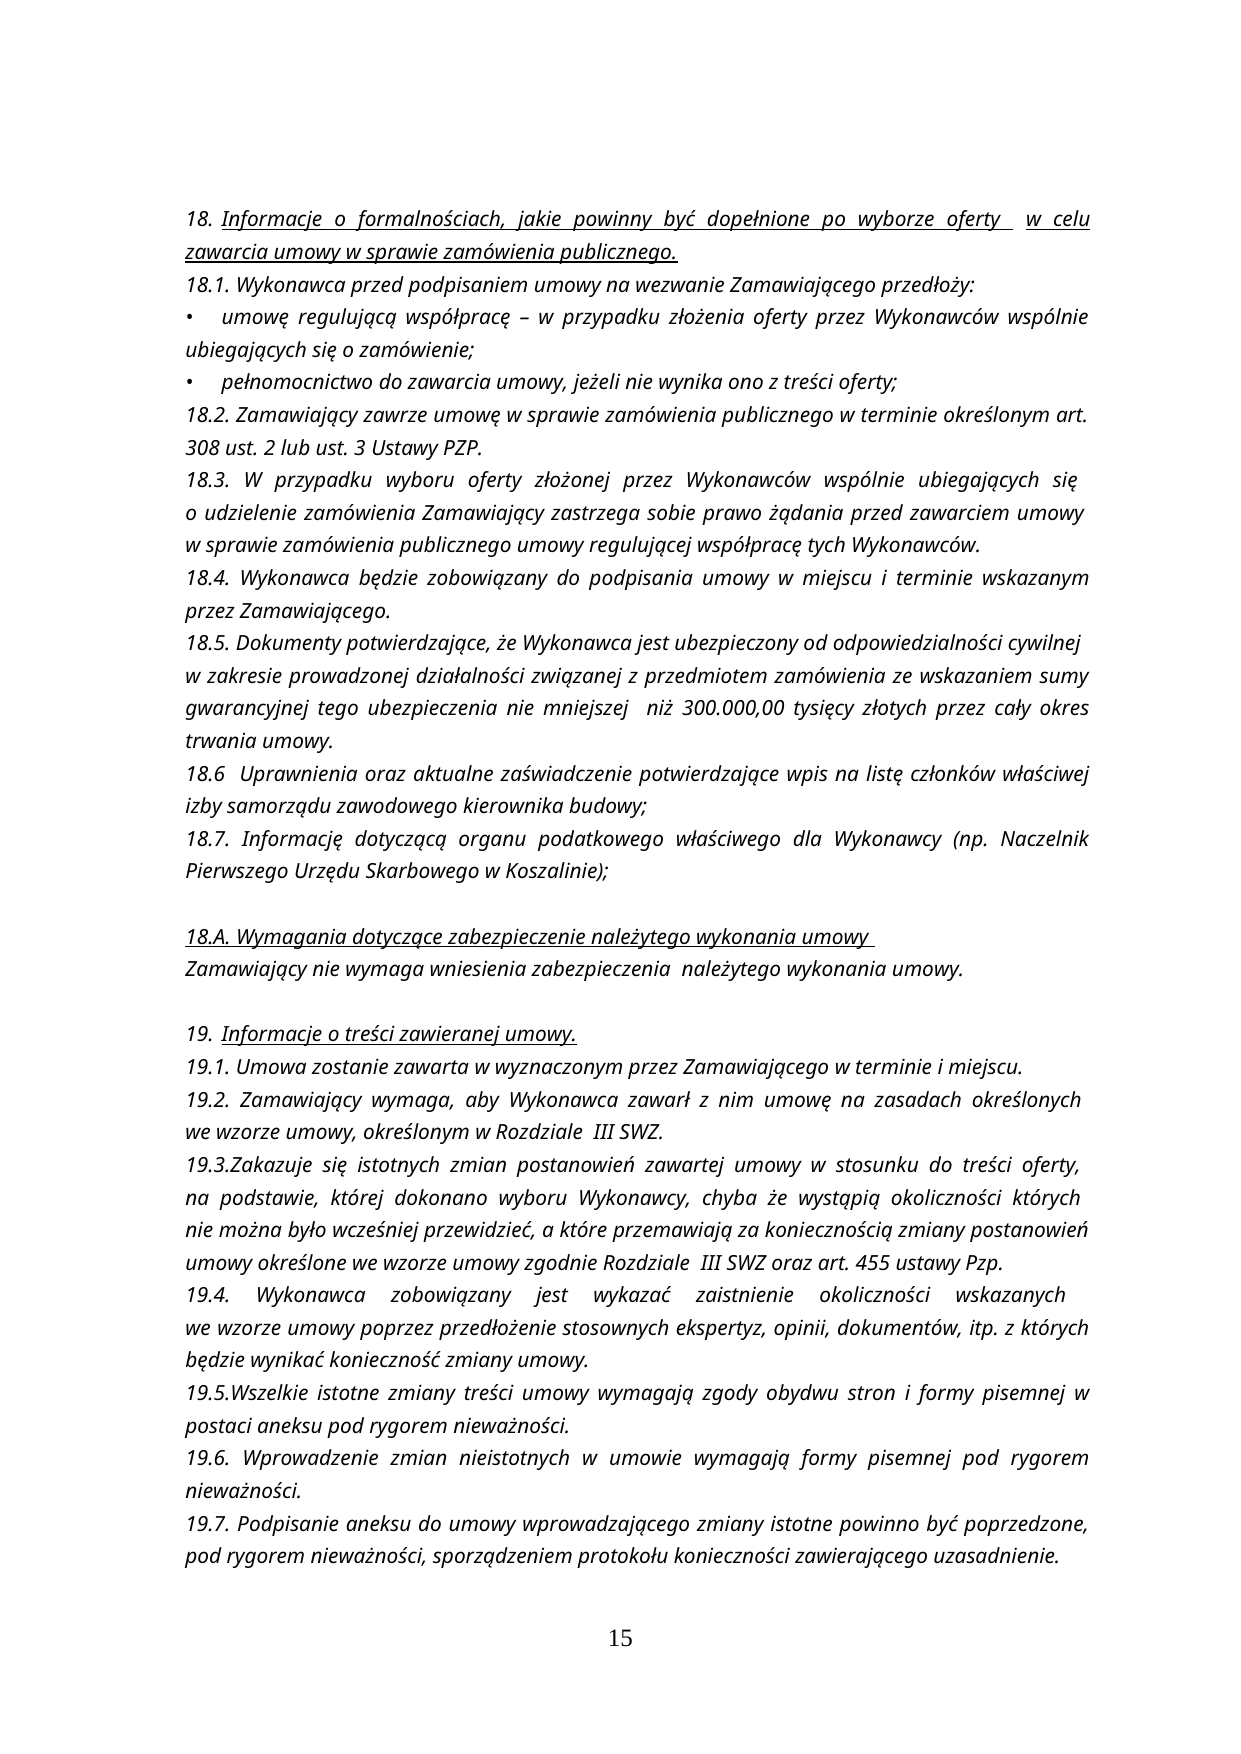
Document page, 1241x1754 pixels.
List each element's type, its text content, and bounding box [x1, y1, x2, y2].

text 19.6. Wprowadzenie zmian nieistotnych w umowie wymagają formy pisemnej pod rygorem nieważności. [185, 1443, 1093, 1504]
text 19.2. Zamawiający wymaga, aby Wykonawca zawarł z nim umowę na zasadach określonych we wzorze umowy, określonym w Rozdziale III SWZ. [185, 1085, 1093, 1146]
text 18.5. Dokumenty potwierdzające, że Wykonawca jest ubezpieczony od odpowiedzialności cywilnej [185, 628, 1093, 657]
text 18.2. Zamawiający zawrze umowę w sprawie zamówienia publicznego w terminie określonym art. 308 ust. 2 lub ust. 3 Ustawy PZP. [185, 400, 1093, 461]
text w zakresie prowadzonej działalności związanej z przedmiotem zamówienia ze wskazaniem sumy gwarancyjnej tego ubezpieczenia nie mniejszej niż 300.000,00 tysięcy złotych przez cały okres trwania umowy. [185, 661, 1093, 754]
text 19.1. Umowa zostanie zawarta w wyznaczonym przez Zamawiającego w terminie i miejscu. [185, 1052, 1093, 1081]
text 19.5.Wszelkie istotne zmiany treści umowy wymagają zgody obydwu stron i formy pisemnej w postaci aneksu pod rygorem nieważności. [185, 1378, 1093, 1439]
text 18. Informacje o formalnościach, jakie powinny być dopełnione po wyborze oferty w celu zawarcia umowy w sprawie zamówienia publicznego. [185, 204, 1093, 266]
text 19.7. Podpisanie aneksu do umowy wprowadzającego zmiany istotne powinno być poprzedzone, pod rygorem nieważności, sporządzeniem protokołu konieczności zawierającego uzasadnienie. [185, 1509, 1093, 1570]
text 19.4. Wykonawca zobowiązany jest wykazać zaistnienie okoliczności wskazanych we wzorze umowy poprzez przedłożenie stosownych ekspertyz, opinii, dokumentów, itp. z których będzie wynikać konieczność zmiany umowy. [185, 1280, 1093, 1374]
text Zamawiający nie wymaga wniesienia zabezpieczenia należytego wykonania umowy. [185, 954, 1093, 983]
text 18.3. W przypadku wyboru oferty złożonej przez Wykonawców wspólnie ubiegających się o udzielenie zamówienia Zamawiający zastrzega sobie prawo żądania przed zawarciem umowy w sprawie zamówienia publicznego umowy regulującej współpracę tych Wykonawców. [185, 465, 1093, 559]
text 18.7. Informację dotyczącą organu podatkowego właściwego dla Wykonawcy (np. Naczelnik Pierwszego Urzędu Skarbowego w Koszalinie); [185, 824, 1093, 885]
text 18.6 Uprawnienia oraz aktualne zaświadczenie potwierdzające wpis na listę członków właściwej izby samorządu zawodowego kierownika budowy; [185, 759, 1093, 820]
text • pełnomocnictwo do zawarcia umowy, jeżeli nie wynika ono z treści oferty; [185, 367, 1093, 396]
text 18.A. Wymagania dotyczące zabezpieczenie należytego wykonania umowy [185, 922, 1093, 950]
text 19. Informacje o treści zawieranej umowy. [185, 1019, 1093, 1048]
text • umowę regulującą współpracę – w przypadku złożenia oferty przez Wykonawców wspólnie ubiegających się o zamówienie; [185, 302, 1093, 363]
text 18.1. Wykonawca przed podpisaniem umowy na wezwanie Zamawiającego przedłoży: [185, 270, 1093, 298]
text 18.4. Wykonawca będzie zobowiązany do podpisania umowy w miejscu i terminie wskazanym przez Zamawiającego. [185, 563, 1093, 624]
text 19.3.Zakazuje się istotnych zmian postanowień zawartej umowy w stosunku do treści oferty, na podstawie, której dokonano wyboru Wykonawcy, chyba że wystąpią okoliczności których nie można było wcześniej przewidzieć, a które przemawiają za koniecznością zmiany postanowień umowy określone we wzorze umowy zgodnie Rozdziale III SWZ oraz art. 455 ustawy Pzp. [185, 1150, 1093, 1276]
